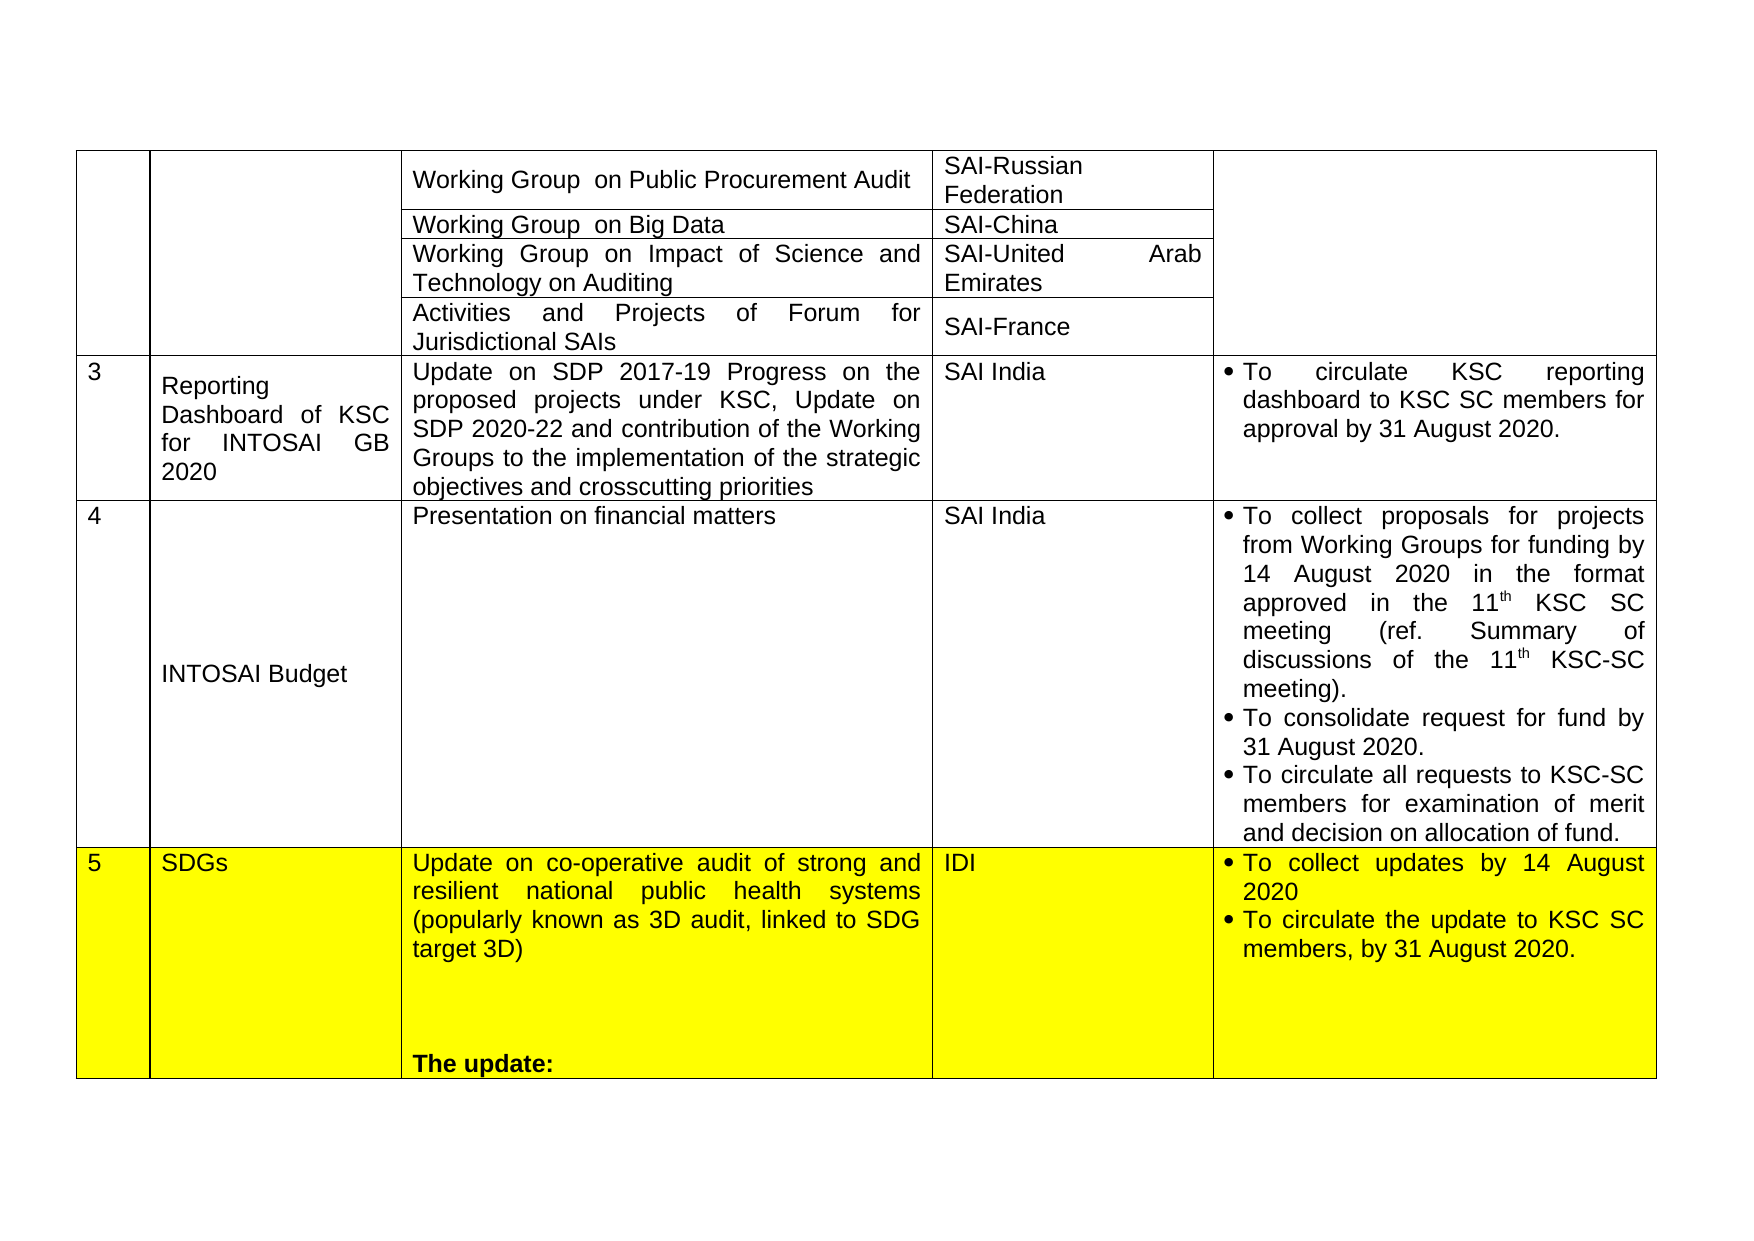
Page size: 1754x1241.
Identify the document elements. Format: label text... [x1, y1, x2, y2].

table_cell 3 [77, 356, 149, 500]
table_cell SAI India [933, 356, 1213, 500]
table_cell IDI [933, 848, 1213, 1078]
table_cell 4 [77, 501, 149, 847]
table_cell Update on SDP 2017-19 Progress on the proposed projects under KSC, Update on SDP 2020-22 and contribution of the Working Groups to the implementation of the strategic objectives and crosscutting priorities [402, 356, 932, 500]
table_cell SAI-France [933, 298, 1213, 355]
table_cell To collect proposals for projects from Working Groups for funding by 14 August 2020 in the format approved in the 11th KSC SC meeting (ref. Summary of discussions of the 11th KSC-SC meeting). To consolidate request for fund by 31 August 2020. To circulate all requests to KSC-SC members for examination of merit and decision on allocation of fund. [1214, 501, 1656, 847]
table_cell SAI-Russian Federation [933, 151, 1213, 208]
table_cell 5 [77, 848, 149, 1078]
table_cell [1214, 848, 1656, 1078]
table_cell SAI-United Arab Emirates [933, 239, 1213, 297]
table_cell Reporting Dashboard of KSC for INTOSAI GB 2020 [151, 356, 401, 500]
table_cell To circulate KSC reporting dashboard to KSC SC members for approval by 31 August 2020. [1214, 356, 1656, 500]
table_cell SDGs [151, 848, 401, 1078]
table_cell Working Group on Public Procurement Audit [402, 151, 932, 208]
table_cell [402, 848, 932, 1078]
table_cell Working Group on Impact of Science and Technology on Auditing [402, 239, 932, 297]
table_cell SAI-China [933, 210, 1213, 238]
table_cell Working Group on Big Data [402, 210, 932, 238]
table_cell Presentation on financial matters [402, 501, 932, 847]
table_cell SAI India [933, 501, 1213, 847]
table_cell Activities and Projects of Forum for Jurisdictional SAIs [402, 298, 932, 355]
table_cell INTOSAI Budget [151, 501, 401, 847]
